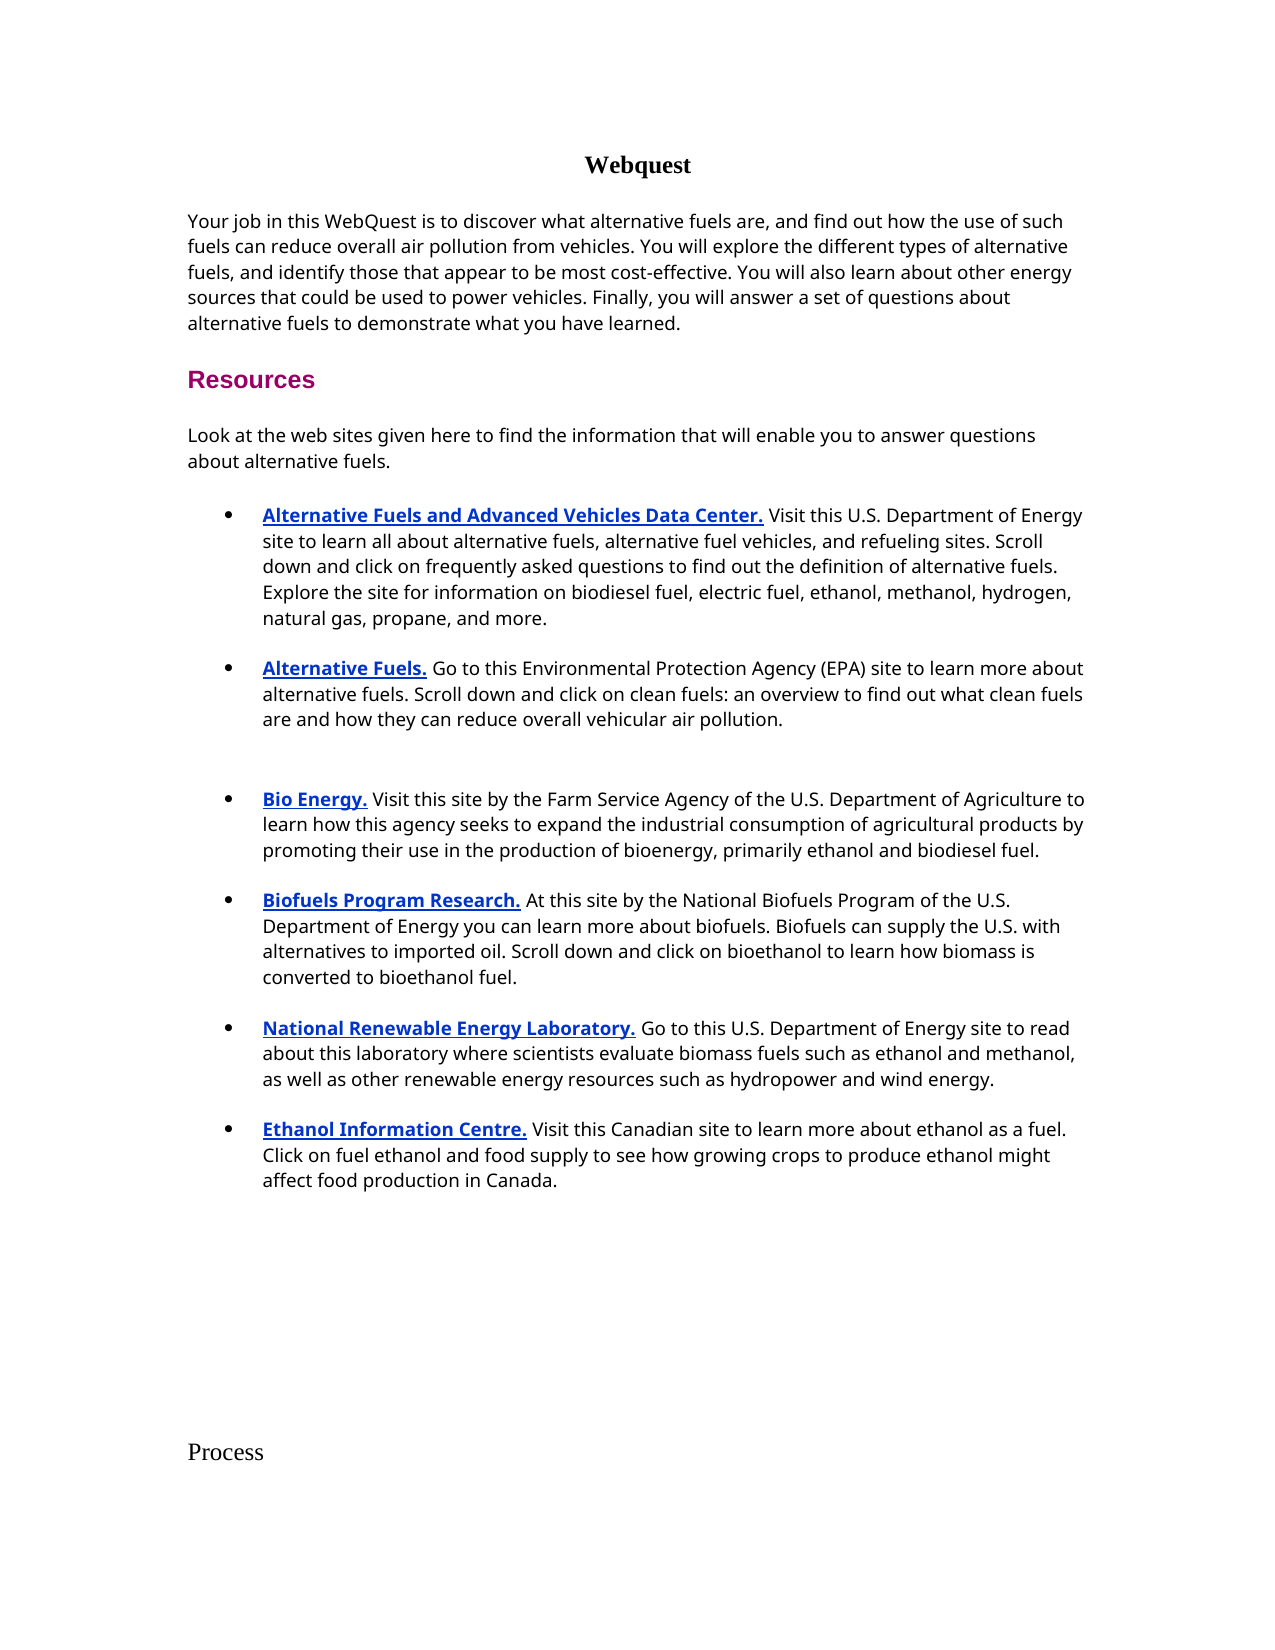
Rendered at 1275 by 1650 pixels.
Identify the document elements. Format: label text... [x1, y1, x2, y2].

text Your job in this WebQuest is to discover what alternative fuels are, and find out how the use of such fuels can reduce overall air pollution from vehicles. You will explore the different types of alternative fuels, and identify those that appear to be most cost-effective. You will also learn about other energy sources that could be used to power vehicles. Finally, you will answer a set of questions about alternative fuels to demonstrate what you have learned. [187, 208, 1087, 336]
list Ethanol Information Centre. Visit this Canadian site to learn more about ethanol as a fuel. Click on fuel ethanol and food supply to see how growing crops to produce ethanol might affect food production in . [225, 1116, 1087, 1193]
list Alternative Fuels. Go to this Environmental Protection Agency (EPA) site to learn more about alternative fuels. Scroll down and click on clean fuels: an overview to find out what clean fuels are and how they can reduce overall vehicular air pollution. [225, 655, 1087, 786]
text Look at the web sites given here to find the information that will enable you to answer questions about alternative fuels. [187, 423, 1087, 474]
text Webquest [187, 150, 1087, 179]
text Resources [187, 365, 1087, 393]
list Bio Energy. Visit this site by the Farm Service Agency of the U.S. Department of Agriculture to learn how this agency seeks to expand the industrial consumption of agricultural products by promoting their use in the production of bioenergy, primarily ethanol and biodiesel fuel. [225, 786, 1087, 863]
list National Renewable Energy Laboratory. Go to this U.S. Department of Energy site to read about this laboratory where scientists evaluate biomass fuels such as ethanol and methanol, as well as other renewable energy resources such as hydropower and wind energy. [225, 1015, 1087, 1091]
list Biofuels Program Research. At this site by the National Biofuels Program of the U.S. Department of Energy you can learn more about biofuels. Biofuels can supply the with alternatives to imported oil. Scroll down and click on bioethanol to learn how biomass is converted to bioethanol fuel. [225, 888, 1087, 990]
list Alternative Fuels and Advanced Vehicles Data Center. Visit this U.S. Department of Energy site to learn all about alternative fuels, alternative fuel vehicles, and refueling sites. Scroll down and click on frequently asked questions to find out the definition of alternative fuels. Explore the site for information on biodiesel fuel, electric fuel, ethanol, methanol, hydrogen, natural gas, propane, and more. [225, 503, 1087, 630]
text Process [187, 1437, 1087, 1466]
